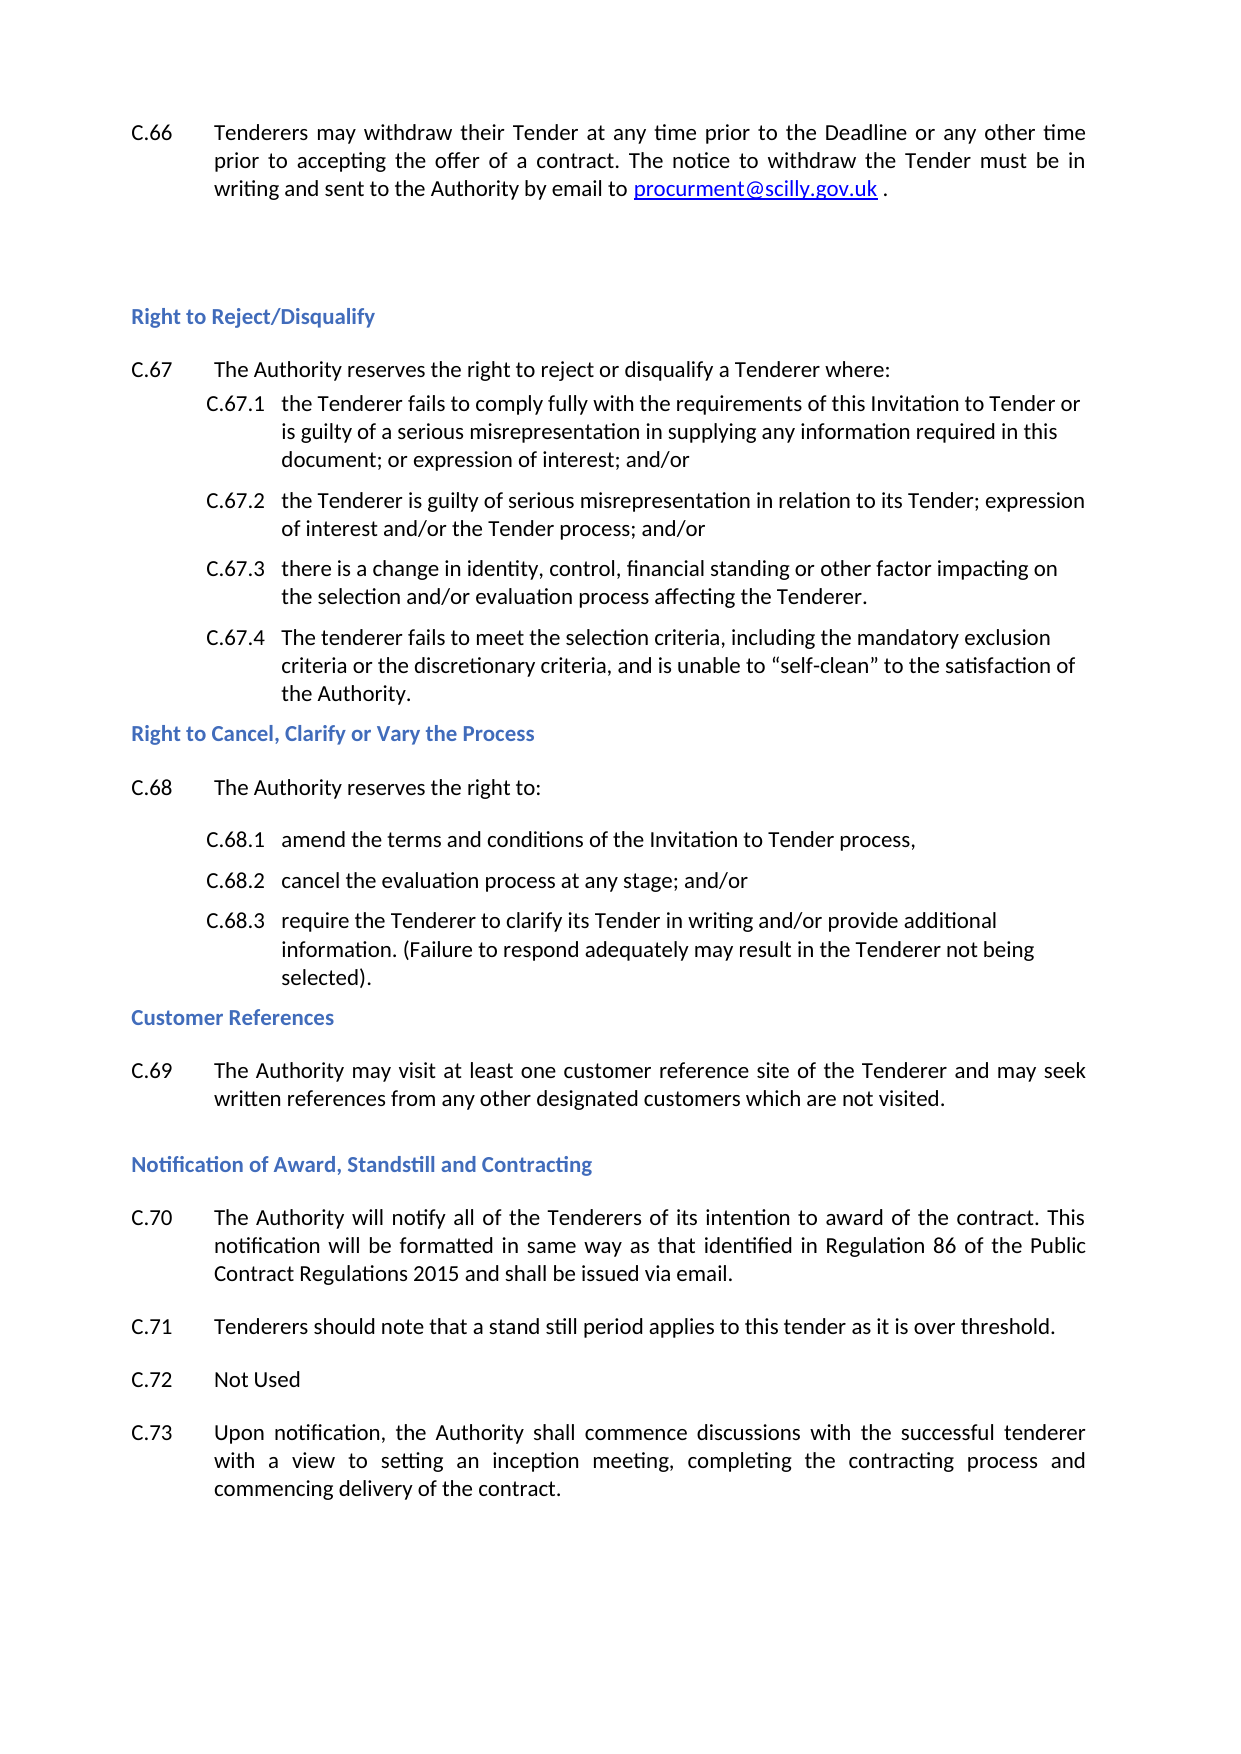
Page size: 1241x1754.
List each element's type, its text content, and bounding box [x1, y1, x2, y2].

subtitle Customer References [131, 1003, 1087, 1031]
subtitle Right to Reject/Disqualify [131, 302, 1087, 330]
list The tenderer fails to meet the selection criteria, including the mandatory exclusion criteria or the discretionary criteria, and is unable to “self-clean” to the satisfaction of the Authority. [206, 623, 1087, 707]
list require the Tenderer to clarify its Tender in writing and/or provide additional information. (Failure to respond adequately may result in the Tenderer not being selected). [206, 907, 1087, 991]
subtitle Not Used [131, 1365, 1087, 1393]
subtitle Tenderers may withdraw their Tender at any time prior to the Deadline or any other time prior to accepting the offer of a contract. The notice to withdraw the Tender must be in writing and sent to the Authority by email to procurment@scilly.gov.uk . [131, 118, 1087, 202]
list amend the terms and conditions of the Invitation to Tender process, [206, 826, 1087, 854]
list the Tenderer fails to comply fully with the requirements of this Invitation to Tender or is guilty of a serious misrepresentation in supplying any information required in this document; or expression of interest; and/or [206, 389, 1087, 473]
list the Tenderer is guilty of serious misrepresentation in relation to its Tender; expression of interest and/or the Tender process; and/or [206, 486, 1087, 542]
subtitle Tenderers should note that a stand still period applies to this tender as it is over threshold. [131, 1312, 1087, 1340]
subtitle The Authority reserves the right to: [131, 773, 1087, 801]
subtitle Upon notification, the Authority shall commence discussions with the successful tenderer with a view to setting an inception meeting, completing the contracting process and commencing delivery of the contract. [131, 1418, 1087, 1502]
subtitle Notification of Award, Standstill and Contracting [131, 1150, 1087, 1178]
subtitle The Authority may visit at least one customer reference site of the Tenderer and may seek written references from any other designated customers which are not visited. [131, 1056, 1087, 1112]
list there is a change in identity, control, financial standing or other factor impacting on the selection and/or evaluation process affecting the Tenderer. [206, 554, 1087, 611]
subtitle The Authority will notify all of the Tenderers of its intention to award of the contract. This notification will be formatted in same way as that identified in Regulation 86 of the Public Contract Regulations 2015 and shall be issued via email. [131, 1203, 1087, 1287]
subtitle Right to Cancel, Clarify or Vary the Process [131, 719, 1087, 748]
subtitle The Authority reserves the right to reject or disqualify a Tenderer where: [131, 355, 1087, 383]
list cancel the evaluation process at any stage; and/or [206, 866, 1087, 894]
